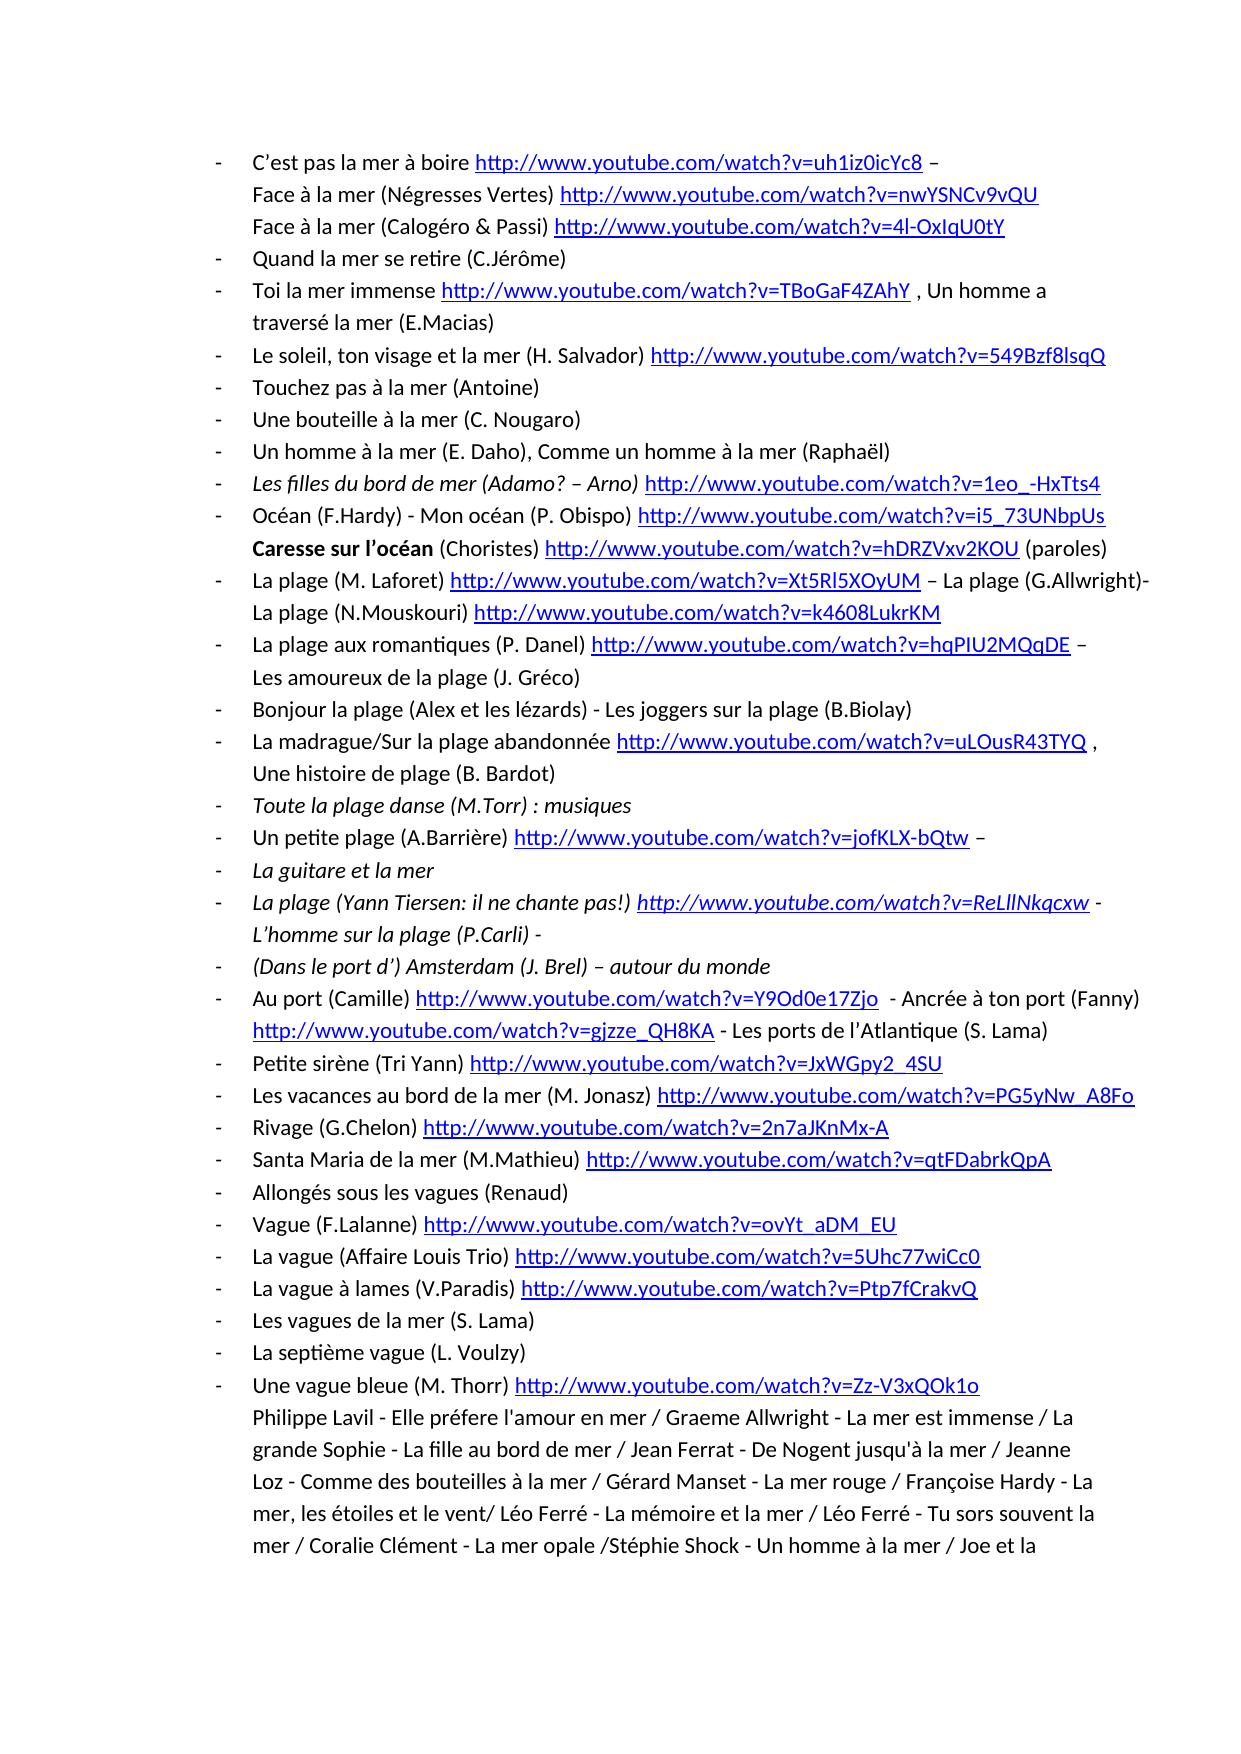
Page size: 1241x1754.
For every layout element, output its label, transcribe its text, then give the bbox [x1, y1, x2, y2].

list Vague (F.Lalanne) http://www.youtube.com/watch?v=ovYt_aDM_EU [215, 1210, 1107, 1238]
list Allongés sous les vagues (Renaud) [215, 1178, 1107, 1206]
list (Dans le port d’) Amsterdam (J. Brel) – autour du monde [215, 952, 1107, 980]
list Un petite plage (A.Barrière) http://www.youtube.com/watch?v=jofKLX-bQtw – [215, 823, 1181, 852]
list Les filles du bord de mer (Adamo? – Arno) http://www.youtube.com/watch?v=1eo_-HxTts4 [215, 469, 1107, 497]
list Au port (Camille) http://www.youtube.com/watch?v=Y9Od0e17Zjo - Ancrée à ton port (Fanny) http://www.youtube.com/watch?v=gjzze_QH8KA - Les ports de l’Atlantique (S. Lama) [215, 984, 1152, 1045]
list Quand la mer se retire (C.Jérôme) [215, 244, 1152, 272]
list Face à la mer (Calogéro & Passi) http://www.youtube.com/watch?v=4l-OxIqU0tY [252, 212, 1152, 240]
list Caresse sur l’océan (Choristes) http://www.youtube.com/watch?v=hDRZVxv2KOU (paroles) [252, 534, 1122, 562]
list Océan (F.Hardy) - Mon océan (P. Obispo) http://www.youtube.com/watch?v=i5_73UNbpUs [215, 502, 1107, 530]
list Les vacances au bord de la mer (M. Jonasz) http://www.youtube.com/watch?v=PG5yNw_A8Fo [215, 1081, 1181, 1109]
list C’est pas la mer à boire http://www.youtube.com/watch?v=uh1iz0icYc8 – Face à la mer (Négresses Vertes) http://www.youtube.com/watch?v=nwYSNCv9vQU [215, 148, 1152, 208]
list Bonjour la plage (Alex et les lézards) - Les joggers sur la plage (B.Biolay) [215, 695, 1107, 723]
list La plage (Yann Tiersen: il ne chante pas!) http://www.youtube.com/watch?v=ReLllNkqcxw - L’homme sur la plage (P.Carli) - [215, 888, 1107, 948]
list Une vague bleue (M. Thorr) http://www.youtube.com/watch?v=Zz-V3xQOk1o [215, 1371, 1107, 1399]
list La madrague/Sur la plage abandonnée http://www.youtube.com/watch?v=uLOusR43TYQ , Une histoire de plage (B. Bardot) [215, 727, 1137, 787]
list Une bouteille à la mer (C. Nougaro) [215, 405, 1107, 433]
list La guitare et la mer [215, 856, 1181, 884]
list Un homme à la mer (E. Daho), Comme un homme à la mer (Raphaël) [215, 437, 1107, 465]
list Toute la plage danse (M.Torr) : musiques [215, 791, 1181, 819]
list Les vagues de la mer (S. Lama) [215, 1306, 1107, 1334]
list La plage aux romantiques (P. Danel) http://www.youtube.com/watch?v=hqPIU2MQqDE – Les amoureux de la plage (J. Gréco) [215, 630, 1107, 691]
list Santa Maria de la mer (M.Mathieu) http://www.youtube.com/watch?v=qtFDabrkQpA [215, 1145, 1107, 1173]
list Rivage (G.Chelon) http://www.youtube.com/watch?v=2n7aJKnMx-A [215, 1113, 1107, 1141]
list La plage (M. Laforet) http://www.youtube.com/watch?v=Xt5Rl5XOyUM – La plage (G.Allwright)- La plage (N.Mouskouri) http://www.youtube.com/watch?v=k4608LukrKM [215, 566, 1167, 626]
list Toi la mer immense http://www.youtube.com/watch?v=TBoGaF4ZAhY , Un homme a traversé la mer (E.Macias) [215, 276, 1107, 337]
list La septième vague (L. Voulzy) [215, 1338, 1107, 1367]
list La vague (Affaire Louis Trio) http://www.youtube.com/watch?v=5Uhc77wiCc0 [215, 1242, 1107, 1270]
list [252, 1403, 1107, 1560]
list La vague à lames (V.Paradis) http://www.youtube.com/watch?v=Ptp7fCrakvQ [215, 1274, 1107, 1302]
list Touchez pas à la mer (Antoine) [215, 373, 1181, 401]
list Petite sirène (Tri Yann) http://www.youtube.com/watch?v=JxWGpy2_4SU [215, 1049, 1152, 1077]
list Le soleil, ton visage et la mer (H. Salvador) http://www.youtube.com/watch?v=549Bzf8lsqQ [215, 341, 1181, 369]
